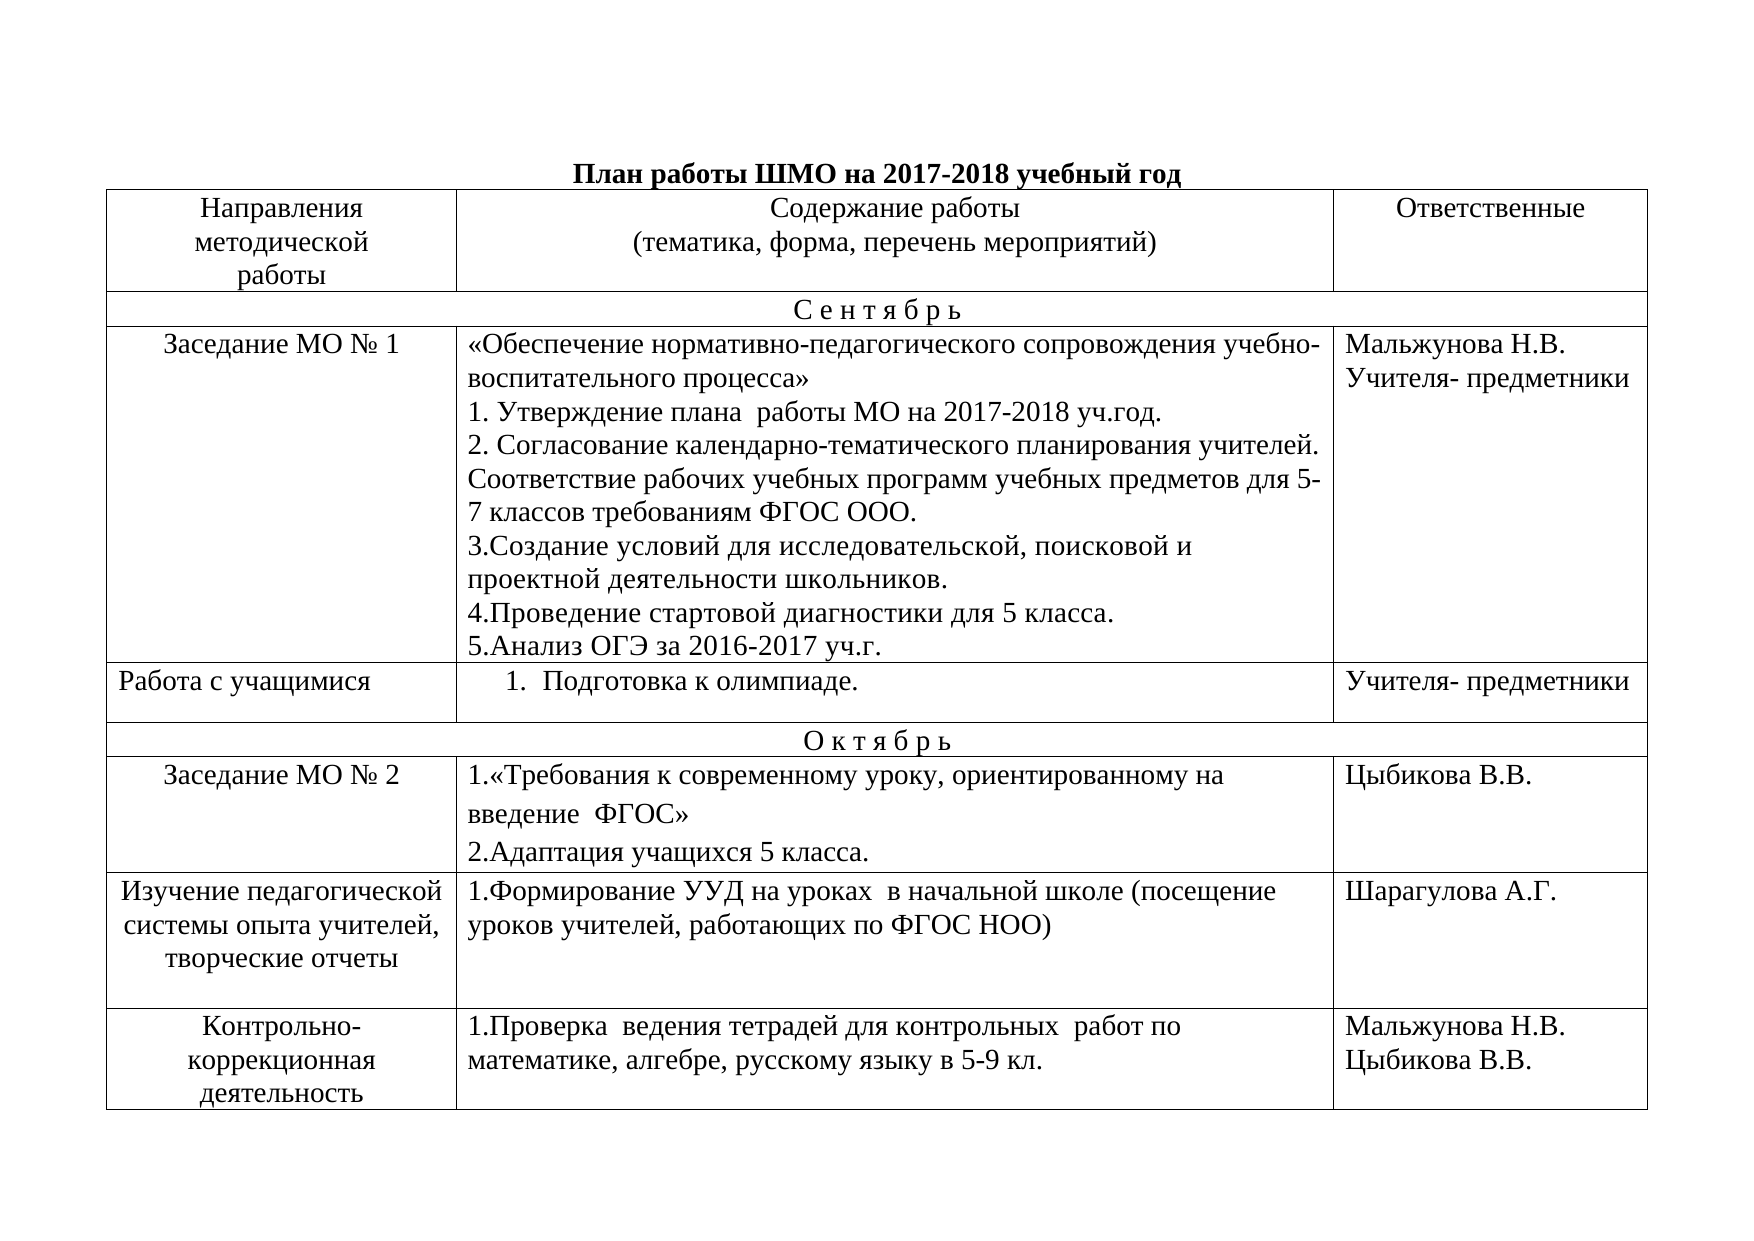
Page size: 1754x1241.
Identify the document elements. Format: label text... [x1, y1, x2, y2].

table_cell 1.«Требования к современному уроку, ориентированному на введение ФГОС» 2.Адаптация учащихся 5 класса. [457, 757, 1333, 872]
table_cell Работа с учащимися [107, 663, 456, 722]
table_cell О к т я б р ь [107, 723, 1647, 756]
table_cell Заседание МО № 1 [107, 327, 456, 662]
table_cell Шарагулова А.Г. [1334, 873, 1647, 1007]
table_cell Цыбикова В.В. [1334, 757, 1647, 872]
table_cell Мальжунова Н.В. Учителя- предметники [1334, 327, 1647, 662]
table_cell Контрольно-коррекционная деятельность [107, 1009, 456, 1109]
table_cell Подготовка к олимпиаде. [457, 663, 1333, 722]
table_cell Заседание МО № 2 [107, 757, 456, 872]
table_cell С е н т я б р ь [107, 292, 1647, 326]
text План работы ШМО на 2017-2018 учебный год [118, 156, 1636, 189]
table_header Ответственные [1334, 190, 1647, 291]
table_cell Изучение педагогической системы опыта учителей, творческие отчеты [107, 873, 456, 1007]
table_cell 1.Формирование УУД на уроках в начальной школе (посещение уроков учителей, работающих по ФГОС НОО) [457, 873, 1333, 1007]
table_header Содержание работы (тематика, форма, перечень мероприятий) [457, 190, 1333, 291]
table_cell 1.Проверка ведения тетрадей для контрольных работ по математике, алгебре, русскому языку в 5-9 кл. [457, 1009, 1333, 1109]
table_cell Учителя- предметники [1334, 663, 1647, 722]
table_cell Мальжунова Н.В. Цыбикова В.В. [1334, 1009, 1647, 1109]
table_cell «Обеспечение нормативно-педагогического сопровождения учебно-воспитательного процесса» 1. Утверждение плана работы МО на 2017-2018 уч.год. 2. Согласование календарно-тематического планирования учителей. Соответствие рабочих учебных программ учебных предметов для 5-7 классов требованиям ФГОС ООО. 3.Создание условий для исследовательской, поисковой и проектной деятельности школьников. 4.Проведение стартовой диагностики для 5 класса. 5.Анализ ОГЭ за 2016-2017 уч.г. [457, 327, 1333, 662]
table_header Направления методической работы [107, 190, 456, 291]
